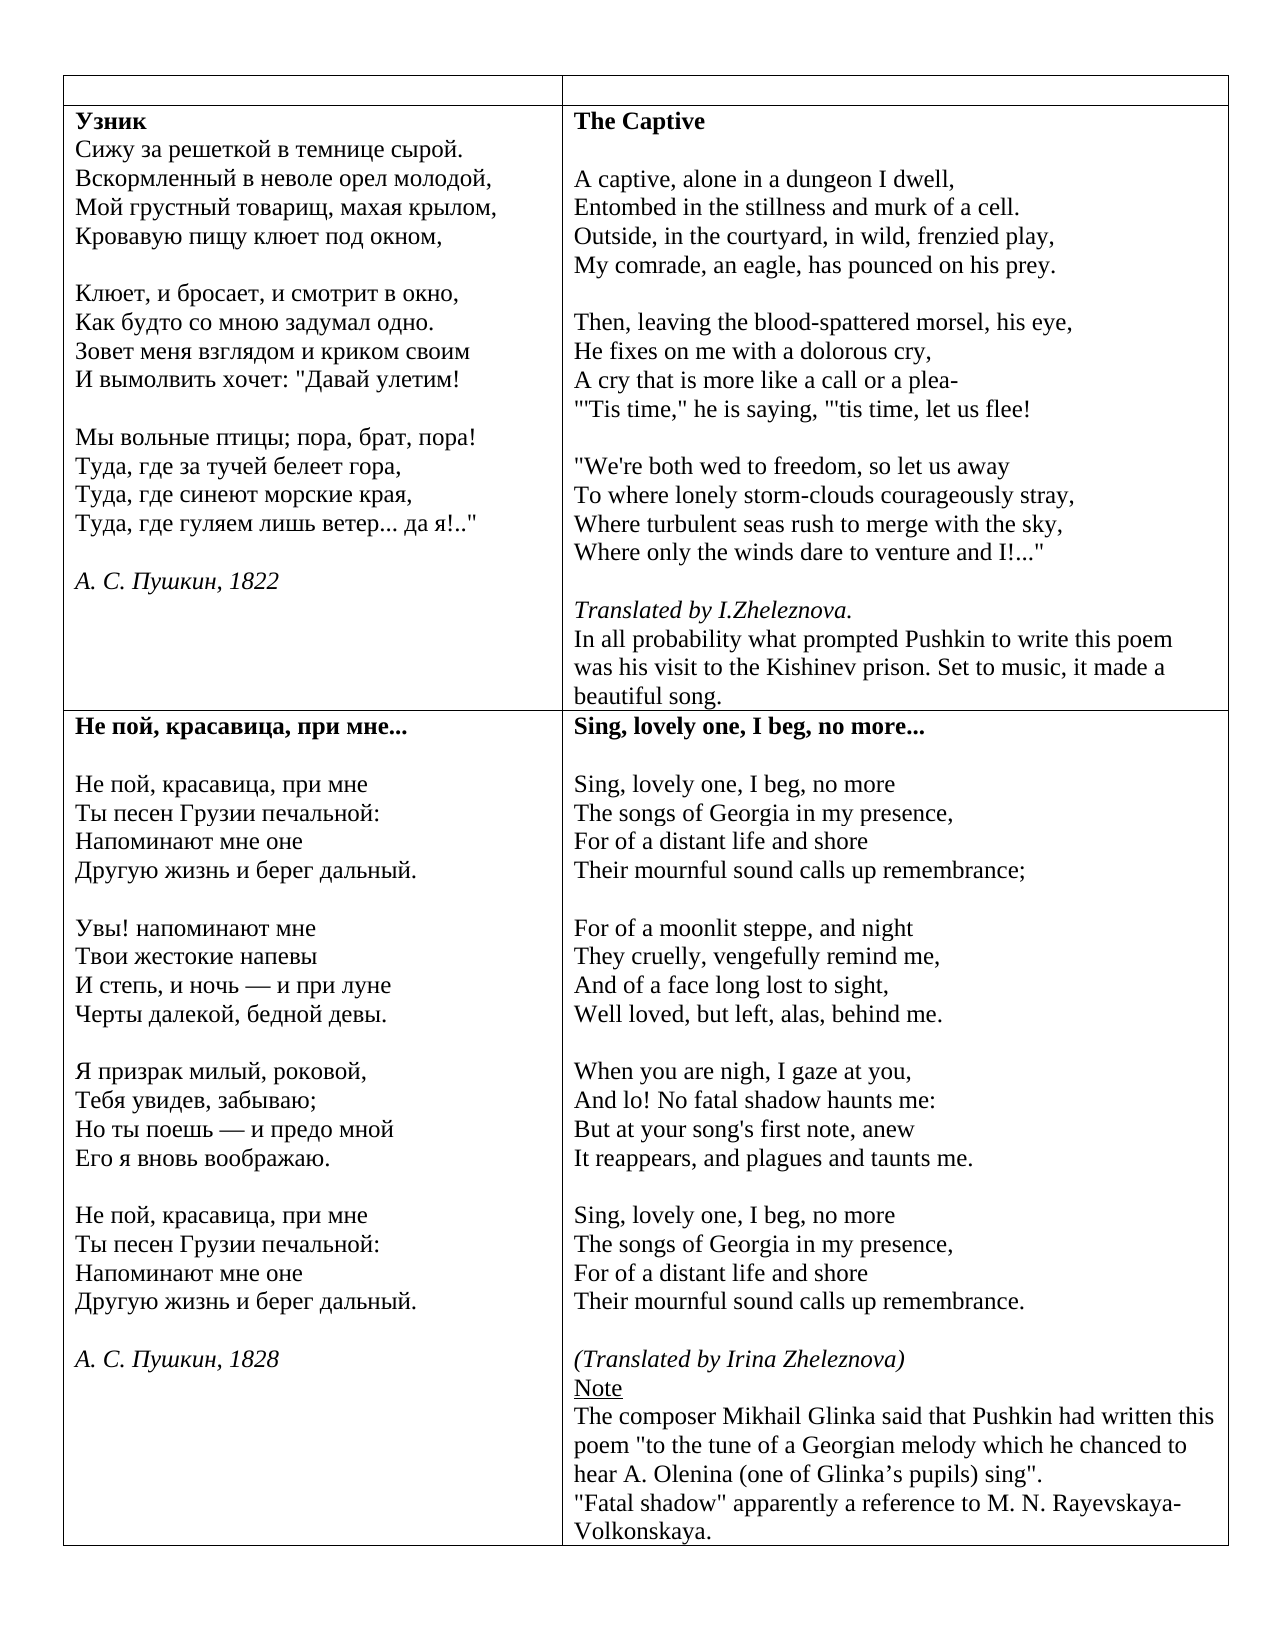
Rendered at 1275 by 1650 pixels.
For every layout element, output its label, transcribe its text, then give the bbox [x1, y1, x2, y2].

table_cell Sing, lovely one, I beg, no more... Sing, lovely one, I beg, no more The songs of Georgia in my presence, For of a distant life and shore Their mournful sound calls up remembrance; For of a moonlit steppe, and night They cruelly, vengefully remind me, And of a face long lost to sight, Well loved, but left, alas, behind me. When you are nigh, I gaze at you, And lo! No fatal shadow haunts me: But at your song's first note, anew It reappears, and plagues and taunts me. Sing, lovely one, I beg, no more The songs of Georgia in my presence, For of a distant life and shore Their mournful sound calls up remembrance. (Translated by Irina Zheleznova) Note The composer Mikhail Glinka said that Pushkin had written this poem "to the tune of a Georgian melody which he chanced to hear A. Olenina (one of Glinka’s pupils) sing". "Fatal shadow" apparently a reference to M. N. Rayevskaya-Volkonskaya. [563, 711, 1228, 1545]
table_cell Узник Сижу за решеткой в темнице сырой. Вскормленный в неволе орел молодой, Мой грустный товарищ, махая крылом, Кровавую пищу клюет под окном, Клюет, и бросает, и смотрит в окно, Как будто со мною задумал одно. Зовет меня взглядом и криком своим И вымолвить хочет: "Давай улетим! Мы вольные птицы; пора, брат, пора! Туда, где за тучей белеет гора, Туда, где синеют морские края, Туда, где гуляем лишь ветер... да я!.." А. С. Пушкин, 1822 [64, 106, 562, 710]
table_header [64, 76, 562, 105]
table_cell Не пой, красавица, при мне... Не пой, красавица, при мне Ты песен Грузии печальной: Напоминают мне оне Другую жизнь и берег дальный. Увы! напоминают мне Твои жестокие напевы И степь, и ночь — и при луне Черты далекой, бедной девы. Я призрак милый, роковой, Тебя увидев, забываю; Но ты поешь — и предо мной Его я вновь воображаю. Не пой, красавица, при мне Ты песен Грузии печальной: Напоминают мне оне Другую жизнь и берег дальный. А. С. Пушкин, 1828 [64, 711, 562, 1545]
table_cell The Captive A captive, alone in a dungeon I dwell, Entombed in the stillness and murk of a cell. Outside, in the courtyard, in wild, frenzied play, My comrade, an eagle, has pounced on his prey. Then, leaving the blood-spattered morsel, his eye, He fixes on me with a dolorous cry, A cry that is more like a call or a plea- "'Tis time," he is saying, "'tis time, let us flee! "We're both wed to freedom, so let us away To where lonely storm-clouds courageously stray, Where turbulent seas rush to merge with the sky, Where only the winds dare to venture and I!..." Translated by I.Zheleznova. In all probability what prompted Pushkin to write this poem was his visit to the Kishinev prison. Set to music, it made a beautiful song. [563, 106, 1228, 710]
table_header [563, 76, 1228, 105]
